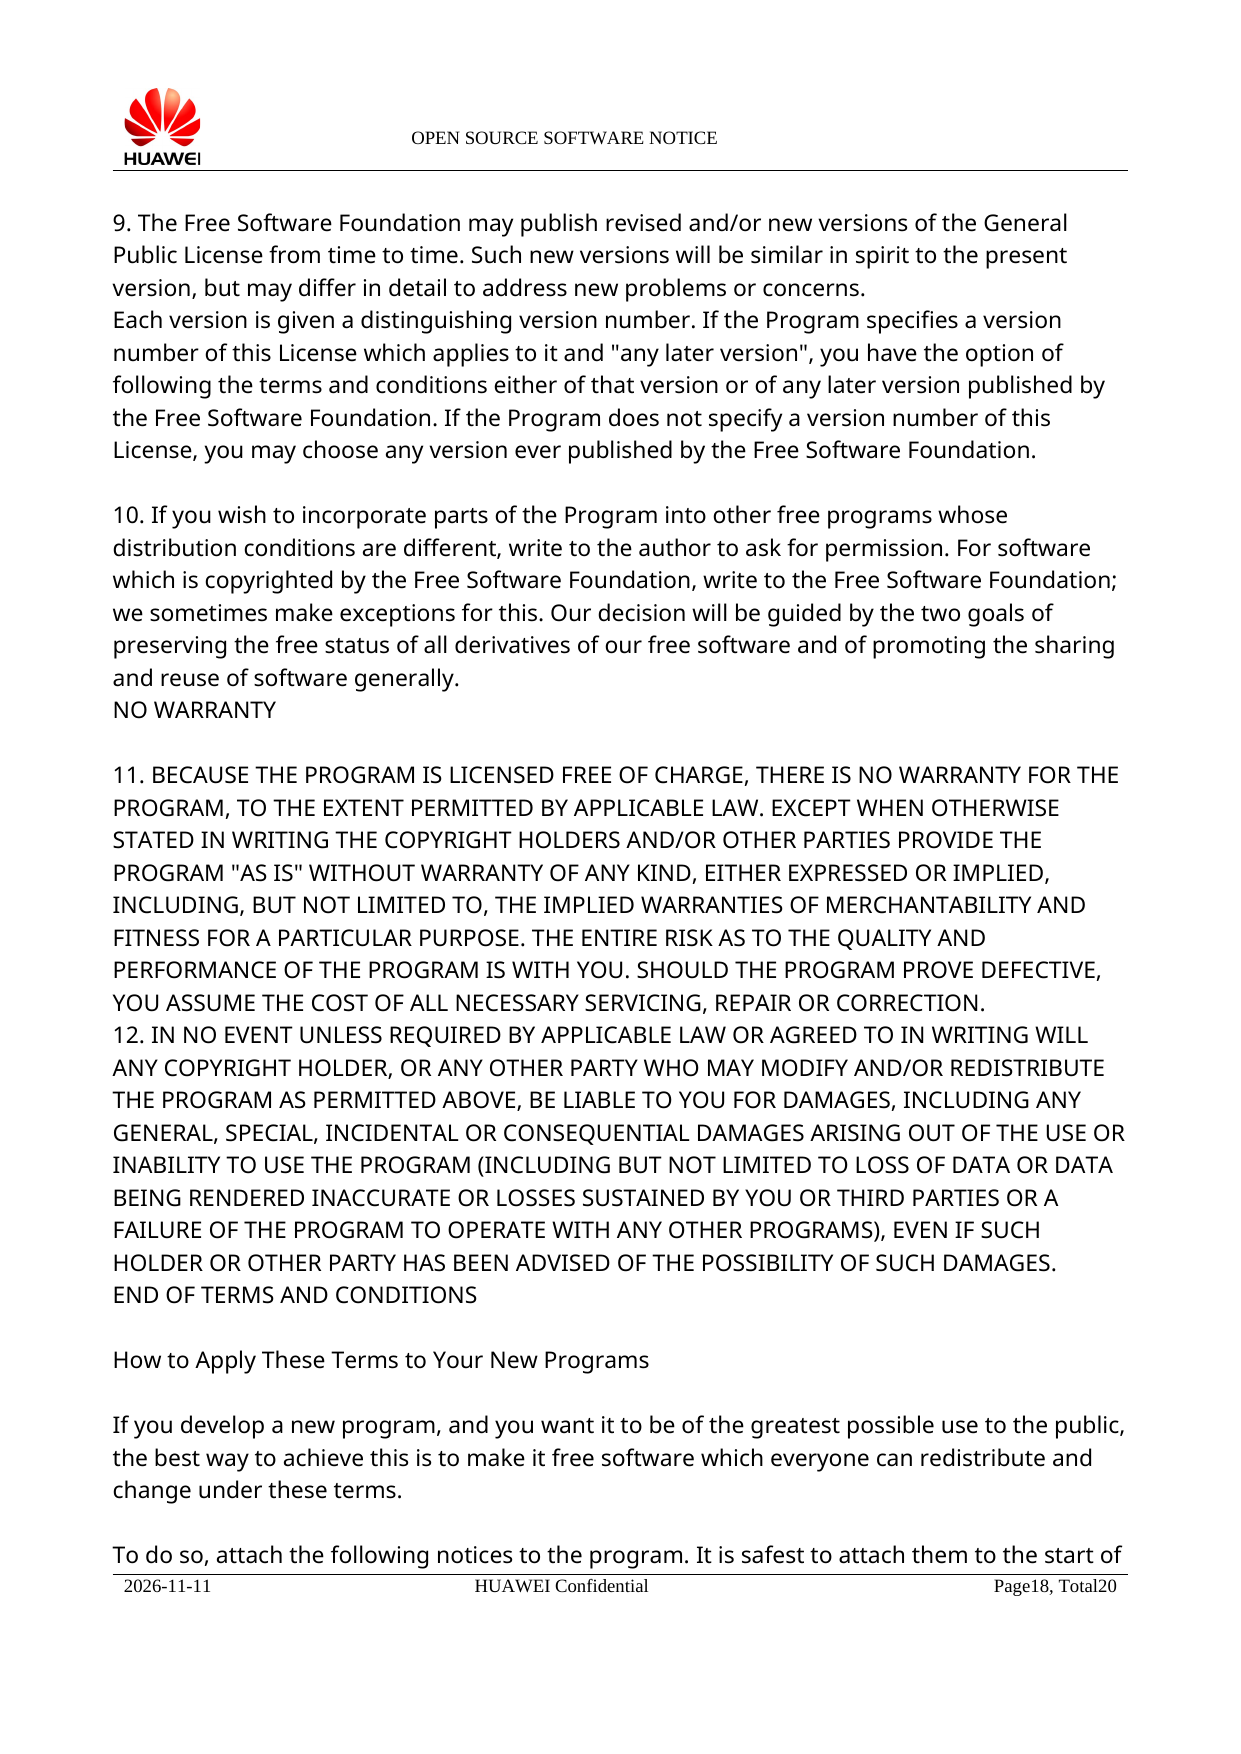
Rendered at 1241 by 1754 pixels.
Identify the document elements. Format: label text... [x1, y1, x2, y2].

picture [124, 88, 201, 165]
text NO WARRANTY [112, 694, 1128, 726]
text Each version is given a distinguishing version number. If the Program specifies a version number of this License which applies to it and "any later version", you have the option of following the terms and conditions either of that version or of any later version published by the Free Software Foundation. If the Program does not specify a version number of this License, you may choose any version ever published by the Free Software Foundation. [112, 304, 1128, 466]
text 11. BECAUSE THE PROGRAM IS LICENSED FREE OF CHARGE, THERE IS NO WARRANTY FOR THE PROGRAM, TO THE EXTENT PERMITTED BY APPLICABLE LAW. EXCEPT WHEN OTHERWISE STATED IN WRITING THE COPYRIGHT HOLDERS AND/OR OTHER PARTIES PROVIDE THE PROGRAM "AS IS" WITHOUT WARRANTY OF ANY KIND, EITHER EXPRESSED OR IMPLIED, INCLUDING, BUT NOT LIMITED TO, THE IMPLIED WARRANTIES OF MERCHANTABILITY AND FITNESS FOR A PARTICULAR PURPOSE. THE ENTIRE RISK AS TO THE QUALITY AND PERFORMANCE OF THE PROGRAM IS WITH YOU. SHOULD THE PROGRAM PROVE DEFECTIVE, YOU ASSUME THE COST OF ALL NECESSARY SERVICING, REPAIR OR CORRECTION. [112, 759, 1128, 1019]
text If you develop a new program, and you want it to be of the greatest possible use to the public, the best way to achieve this is to make it free software which everyone can redistribute and change under these terms. [112, 1409, 1128, 1506]
text END OF TERMS AND CONDITIONS [112, 1279, 1128, 1311]
text 9. The Free Software Foundation may publish revised and/or new versions of the General Public License from time to time. Such new versions will be similar in spirit to the present version, but may differ in detail to address new problems or concerns. [112, 206, 1128, 304]
text 10. If you wish to incorporate parts of the Program into other free programs whose distribution conditions are different, write to the author to ask for permission. For software which is copyrighted by the Free Software Foundation, write to the Free Software Foundation; we sometimes make exceptions for this. Our decision will be guided by the two goals of preserving the free status of all derivatives of our free software and of promoting the sharing and reuse of software generally. [112, 499, 1128, 694]
text How to Apply These Terms to Your New Programs [112, 1344, 1128, 1376]
text 12. IN NO EVENT UNLESS REQUIRED BY APPLICABLE LAW OR AGREED TO IN WRITING WILL ANY COPYRIGHT HOLDER, OR ANY OTHER PARTY WHO MAY MODIFY AND/OR REDISTRIBUTE THE PROGRAM AS PERMITTED ABOVE, BE LIABLE TO YOU FOR DAMAGES, INCLUDING ANY GENERAL, SPECIAL, INCIDENTAL OR CONSEQUENTIAL DAMAGES ARISING OUT OF THE USE OR INABILITY TO USE THE PROGRAM (INCLUDING BUT NOT LIMITED TO LOSS OF DATA OR DATA BEING RENDERED INACCURATE OR LOSSES SUSTAINED BY YOU OR THIRD PARTIES OR A FAILURE OF THE PROGRAM TO OPERATE WITH ANY OTHER PROGRAMS), EVEN IF SUCH HOLDER OR OTHER PARTY HAS BEEN ADVISED OF THE POSSIBILITY OF SUCH DAMAGES. [112, 1019, 1128, 1279]
